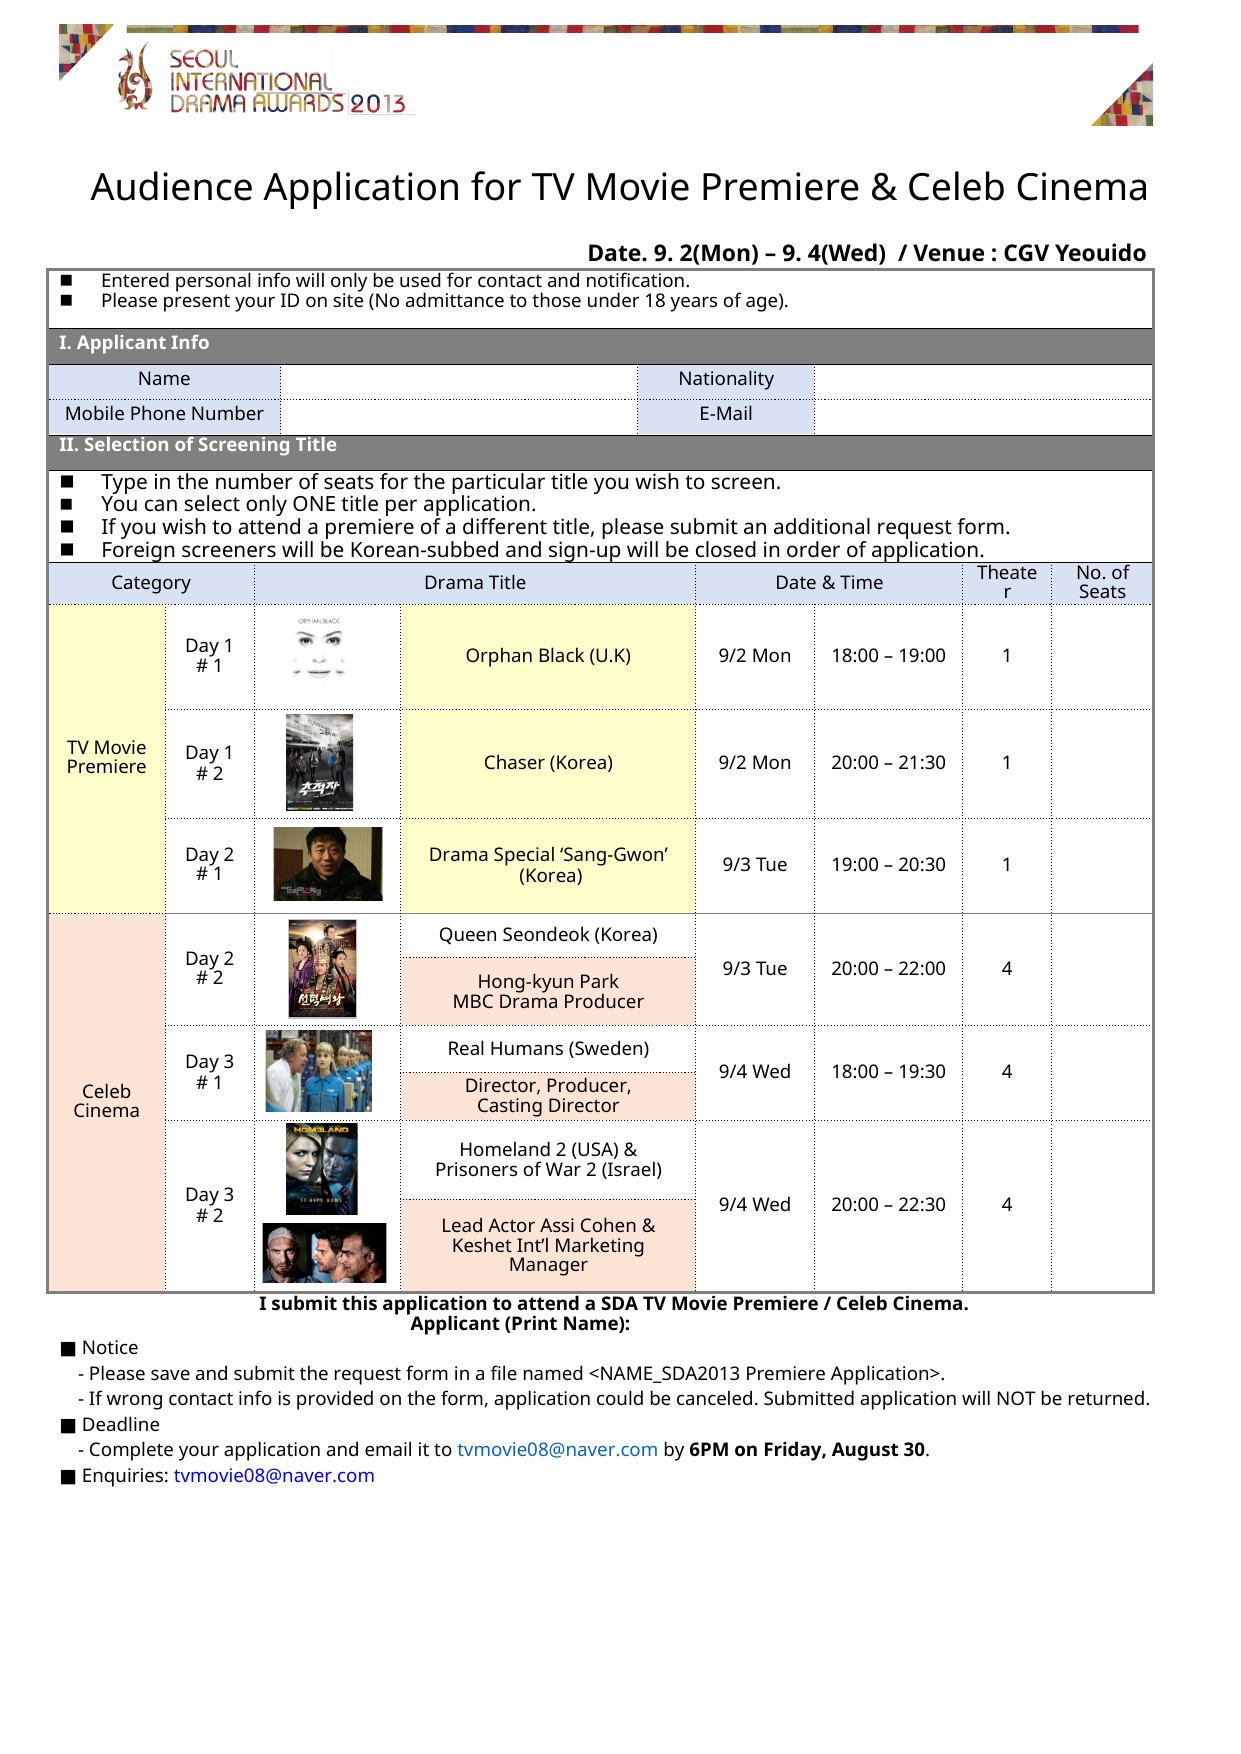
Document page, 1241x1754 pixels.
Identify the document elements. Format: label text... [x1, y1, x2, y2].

table_cell Homeland 2 (USA) & Prisoners of War 2 (Israel) [401, 1120, 696, 1199]
table_cell 20:00 – 22:00 [814, 914, 963, 1025]
table_cell 9/3 Tue [696, 914, 814, 1025]
table_cell 4 [963, 1025, 1051, 1120]
table_cell 9/2 Mon [696, 604, 814, 708]
table_cell Day 3 # 2 [165, 1120, 254, 1291]
table_cell I. Applicant Info [49, 329, 1152, 364]
table_cell Category [49, 563, 254, 604]
picture [286, 714, 354, 811]
table_cell 9/4 Wed [696, 1120, 814, 1291]
table_cell Drama Special ‘Sang-Gwon’ (Korea) [401, 818, 696, 913]
table_cell Drama Title [254, 563, 696, 604]
table_cell 9/2 Mon [696, 709, 814, 818]
table_cell Day 2 # 2 [165, 914, 254, 1025]
text ■ Deadline [59, 1411, 1181, 1437]
picture [59, 24, 114, 81]
table_cell Queen Seondeok (Korea) [401, 914, 696, 957]
table_cell 4 [963, 1120, 1051, 1291]
picture [262, 1223, 387, 1283]
table_cell Real Humans (Sweden) [401, 1025, 696, 1072]
table_cell Lead Actor Assi Cohen & Keshet Int’l Marketing Manager [401, 1199, 696, 1291]
table_cell 9/3 Tue [696, 818, 814, 913]
table_cell Orphan Black (U.K) [401, 604, 696, 708]
table_cell Mobile Phone Number [49, 399, 281, 434]
table_cell Day 2 # 1 [165, 818, 254, 913]
table_cell [281, 399, 638, 434]
text - If wrong contact info is provided on the form, application could be canceled. Submitted application will NOT be returned. [59, 1386, 1181, 1411]
table_cell [281, 365, 638, 399]
text Applicant (Print Name): [59, 1314, 1144, 1335]
table_cell Celeb Cinema [49, 913, 165, 1291]
table_cell 4 [963, 914, 1051, 1025]
table_cell [254, 709, 401, 818]
table_cell [254, 1120, 401, 1291]
picture [168, 44, 416, 115]
table_cell [254, 914, 401, 1025]
table_cell [814, 365, 1152, 399]
picture [286, 608, 352, 702]
picture [1090, 60, 1154, 126]
table_cell 1 [963, 818, 1051, 913]
table_cell 20:00 – 22:30 [814, 1120, 963, 1291]
table_cell Director, Producer, Casting Director [401, 1072, 696, 1120]
picture [265, 1030, 372, 1112]
table_cell [1051, 1120, 1152, 1291]
table_cell Day 1 # 2 [165, 709, 254, 818]
table_cell Chaser (Korea) [401, 709, 696, 818]
text ■ Notice [59, 1335, 1181, 1360]
table_cell E-Mail [638, 399, 814, 434]
picture [289, 920, 356, 1017]
table_cell [1051, 1025, 1152, 1120]
table_header Entered personal info will only be used for contact and notification. Please present your ID on site (No admittance to those under 18 years of age). [49, 271, 1152, 328]
table_cell [254, 1025, 401, 1120]
table_cell Name [49, 365, 281, 399]
text ■ Enquiries: tvmovie08@naver.com [59, 1462, 1181, 1488]
table_cell Date & Time [696, 563, 963, 604]
table_cell [1051, 818, 1152, 913]
table_cell 1 [963, 604, 1051, 708]
table_cell II. Selection of Screening Title [49, 436, 1152, 470]
table_cell 1 [963, 709, 1051, 818]
table_cell 18:00 – 19:30 [814, 1025, 963, 1120]
picture [115, 39, 157, 113]
table_cell [254, 604, 401, 708]
text Audience Application for TV Movie Premiere & Celeb Cinema [59, 161, 1181, 212]
table_cell 9/4 Wed [696, 1025, 814, 1120]
text I submit this application to attend a SDA TV Movie Premiere / Celeb Cinema. [59, 1294, 1144, 1314]
table_cell [1051, 914, 1152, 1025]
table_cell Type in the number of seats for the particular title you wish to screen. You can select only ONE title per application. If you wish to attend a premiere of a different title, please submit an additional request form. Foreign screeners will be Korean-subbed and sign-up will be closed in order of application. [49, 471, 1152, 562]
picture [273, 827, 383, 901]
table_cell [814, 399, 1152, 434]
table_cell Theater [963, 563, 1051, 604]
table_cell [254, 818, 401, 913]
text - Complete your application and email it to tvmovie08@naver.com by 6PM on Friday, August 30. [59, 1437, 1181, 1462]
table_cell 20:00 – 21:30 [814, 709, 963, 818]
table_cell [1051, 604, 1152, 708]
table_cell TV Movie Premiere [49, 604, 165, 913]
table_cell No. of Seats [1051, 563, 1152, 604]
table_cell Day 1 # 1 [165, 604, 254, 708]
picture [126, 25, 1139, 33]
table_cell 18:00 – 19:00 [814, 604, 963, 708]
table_cell Day 3 # 1 [165, 1025, 254, 1120]
text - Please save and submit the request form in a file named <NAME_SDA2013 Premiere Application>. [59, 1360, 1181, 1386]
picture [286, 1123, 358, 1215]
table_cell 19:00 – 20:30 [814, 818, 963, 913]
text Date. 9. 2(Mon) – 9. 4(Wed) / Venue : CGV Yeouido [59, 237, 1147, 268]
table_cell [1051, 709, 1152, 818]
table_cell Hong-kyun Park MBC Drama Producer [401, 957, 696, 1025]
table_cell Nationality [638, 365, 814, 399]
